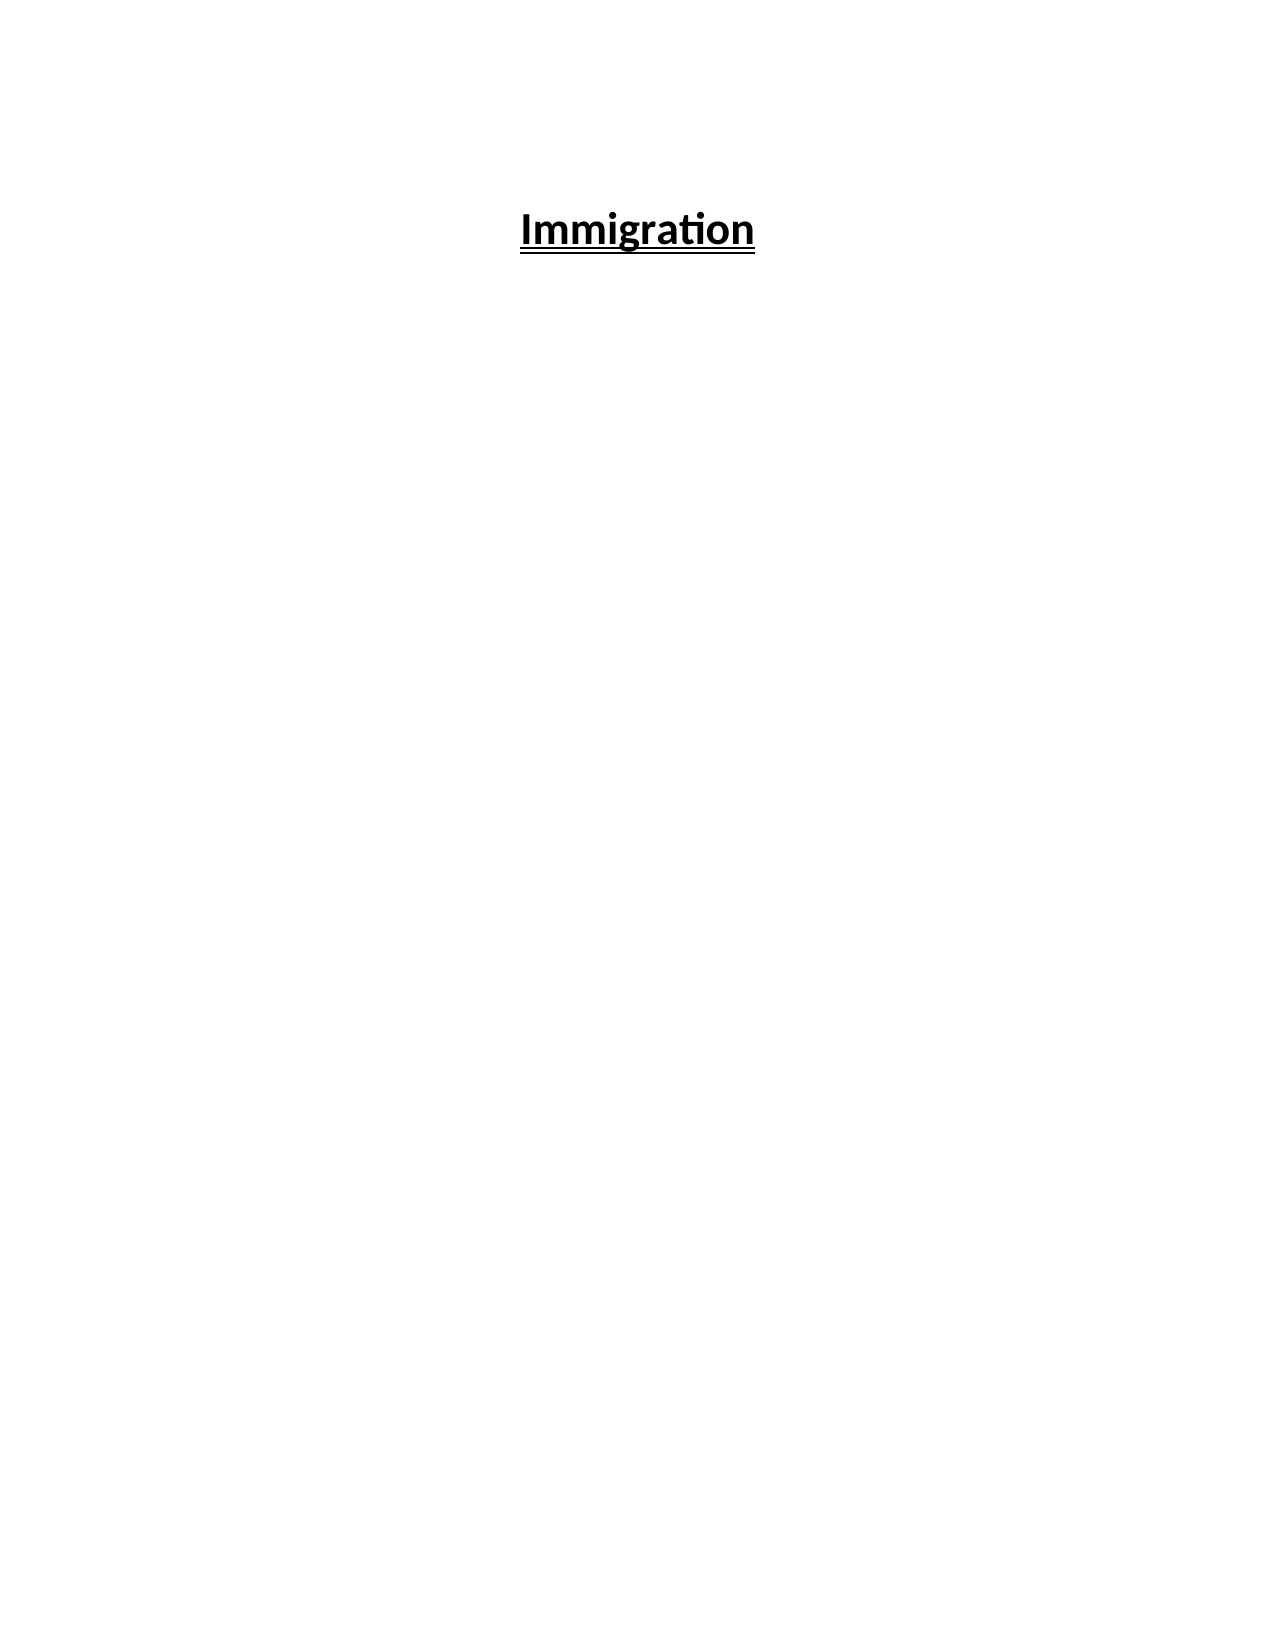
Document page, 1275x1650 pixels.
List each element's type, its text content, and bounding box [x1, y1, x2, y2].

subtitle Immigration [150, 200, 1125, 256]
